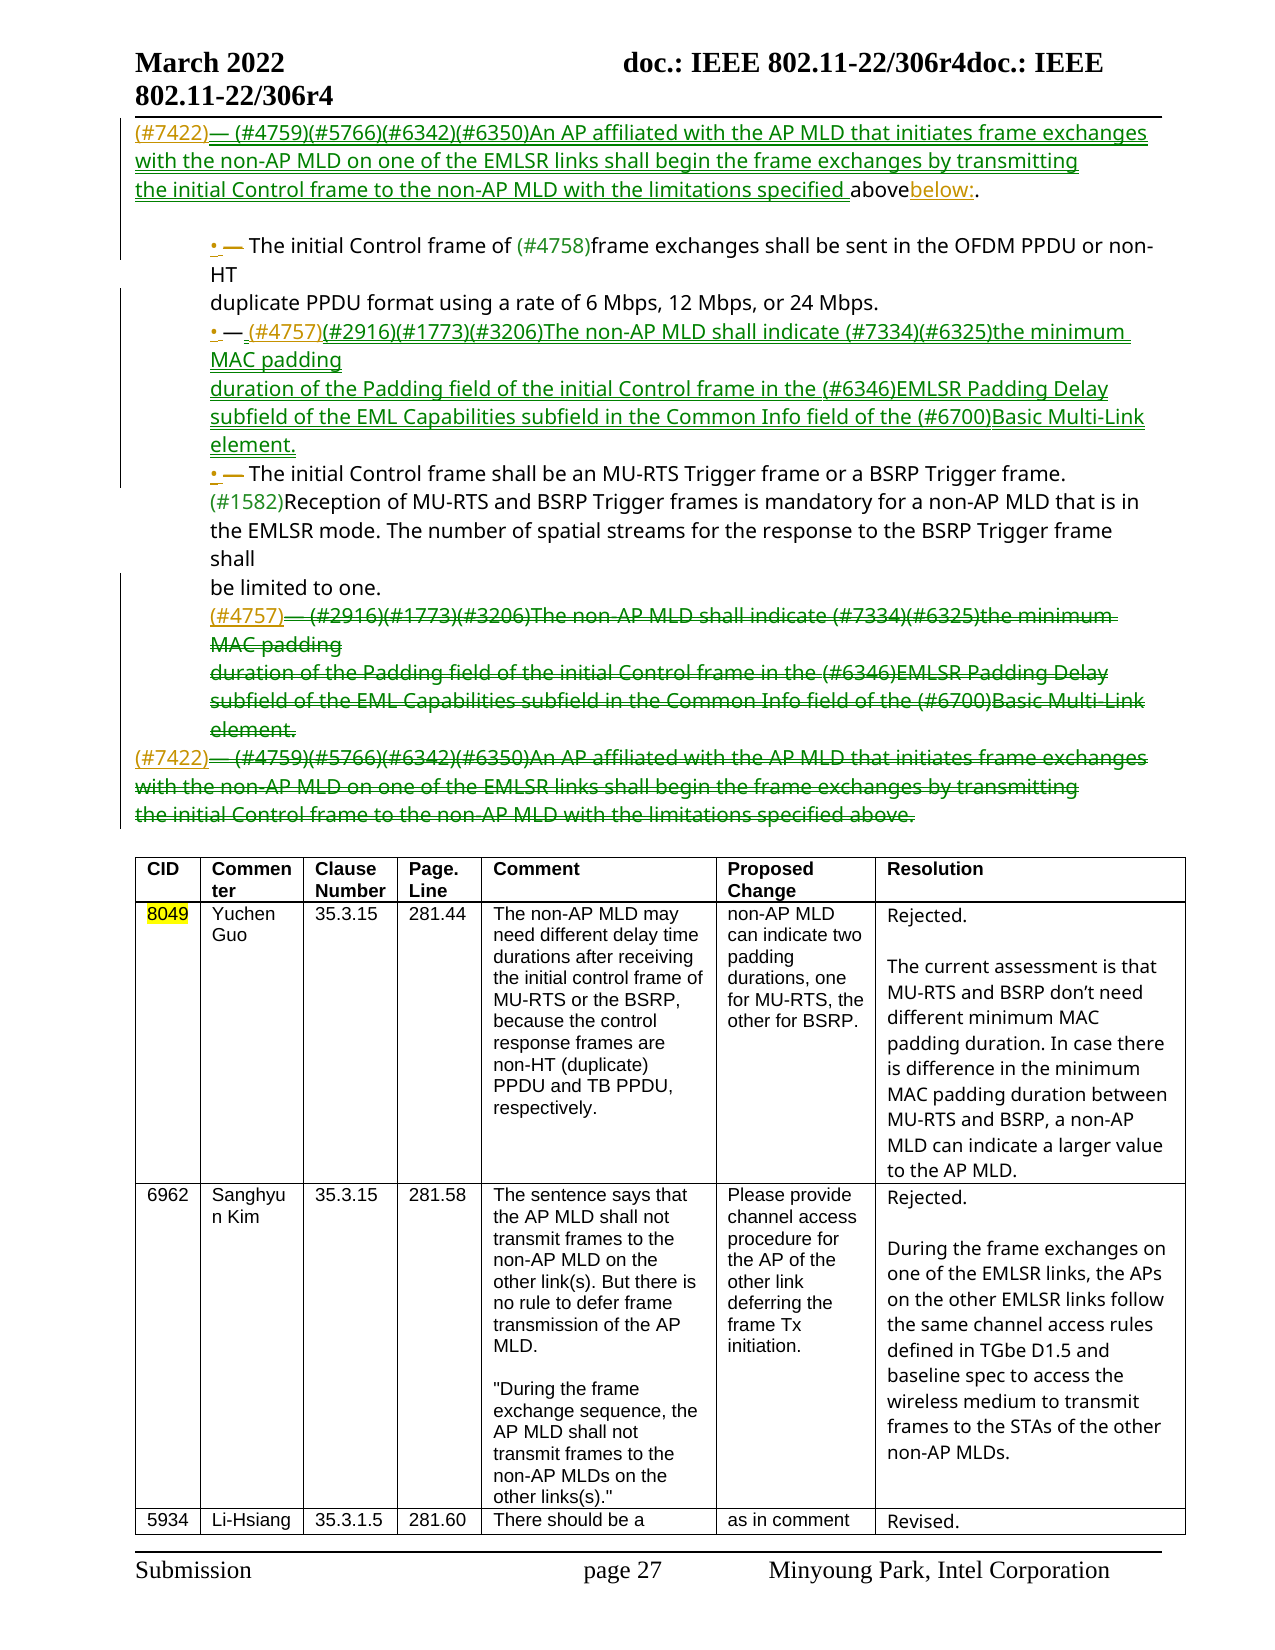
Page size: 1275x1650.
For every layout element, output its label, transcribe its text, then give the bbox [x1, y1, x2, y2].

table_header Comment [482, 858, 716, 901]
table_cell Rejected. The current assessment is that MU-RTS and BSRP don’t need different minimum MAC padding duration. In case there is difference in the minimum MAC padding duration between MU-RTS and BSRP, a non-AP MLD can indicate a larger value to the AP MLD. [876, 903, 1185, 1183]
table_header Proposed Change [717, 858, 875, 901]
table_header Commenter [201, 858, 303, 901]
table_cell Rejected. During the frame exchanges on one of the EMLSR links, the APs on the other EMLSR links follow the same channel access rules defined in TGbe D1.5 and baseline spec to access the wireless medium to transmit frames to the STAs of the other non-AP MLDs. [876, 1184, 1185, 1508]
table_cell 35.3.15 [304, 903, 397, 1183]
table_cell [482, 1509, 716, 1534]
table_cell non-AP MLD can indicate two padding durations, one for MU-RTS, the other for BSRP. [717, 903, 875, 1183]
table_cell 35.3.1.5 [304, 1509, 397, 1534]
table_cell 5934 [136, 1509, 200, 1534]
table_cell Li-Hsiang Sun [201, 1509, 303, 1534]
table_cell as in comment [717, 1509, 875, 1534]
table_cell 6962 [136, 1184, 200, 1508]
table_header CID [136, 858, 200, 901]
text The initial Control frame of (#4758)frame exchanges shall be sent in the OFDM PPDU or non-HT duplicate PPDU format using a rate of 6 Mbps, 12 Mbps, or 24 Mbps. [210, 203, 1162, 317]
table_cell The non-AP MLD may need different delay time durations after receiving the initial control frame of MU-RTS or the BSRP, because the control response frames are non-HT (duplicate) PPDU and TB PPDU, respectively. [482, 903, 716, 1183]
table_header Resolution [876, 858, 1185, 901]
table_cell 281.60 [398, 1509, 481, 1534]
text The initial Control frame shall be an MU-RTS Trigger frame or a BSRP Trigger frame. (#1582)Reception of MU-RTS and BSRP Trigger frames is mandatory for a non-AP MLD that is in the EMLSR mode. The number of spatial streams for the response to the BSRP Trigger frame shall be limited to one. [210, 317, 1162, 743]
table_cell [876, 1509, 1185, 1534]
table_cell 281.58 [398, 1184, 481, 1508]
table_cell Sanghyun Kim [201, 1184, 303, 1508]
table_cell Please provide channel access procedure for the AP of the other link deferring the frame Tx initiation. [717, 1184, 875, 1508]
table_cell 35.3.15 [304, 1184, 397, 1508]
table_cell Yuchen Guo [201, 903, 303, 1183]
table_header Page. Line [398, 858, 481, 901]
table_cell 281.44 [398, 903, 481, 1183]
table_cell 8049 [136, 903, 200, 1183]
table_header Clause Number [304, 858, 397, 901]
table_cell The sentence says that the AP MLD shall not transmit frames to the non-AP MLD on the other link(s). But there is no rule to defer frame transmission of the AP MLD. "During the frame exchange sequence, the AP MLD shall not transmit frames to the non-AP MLDs on the other links(s)." [482, 1184, 716, 1508]
